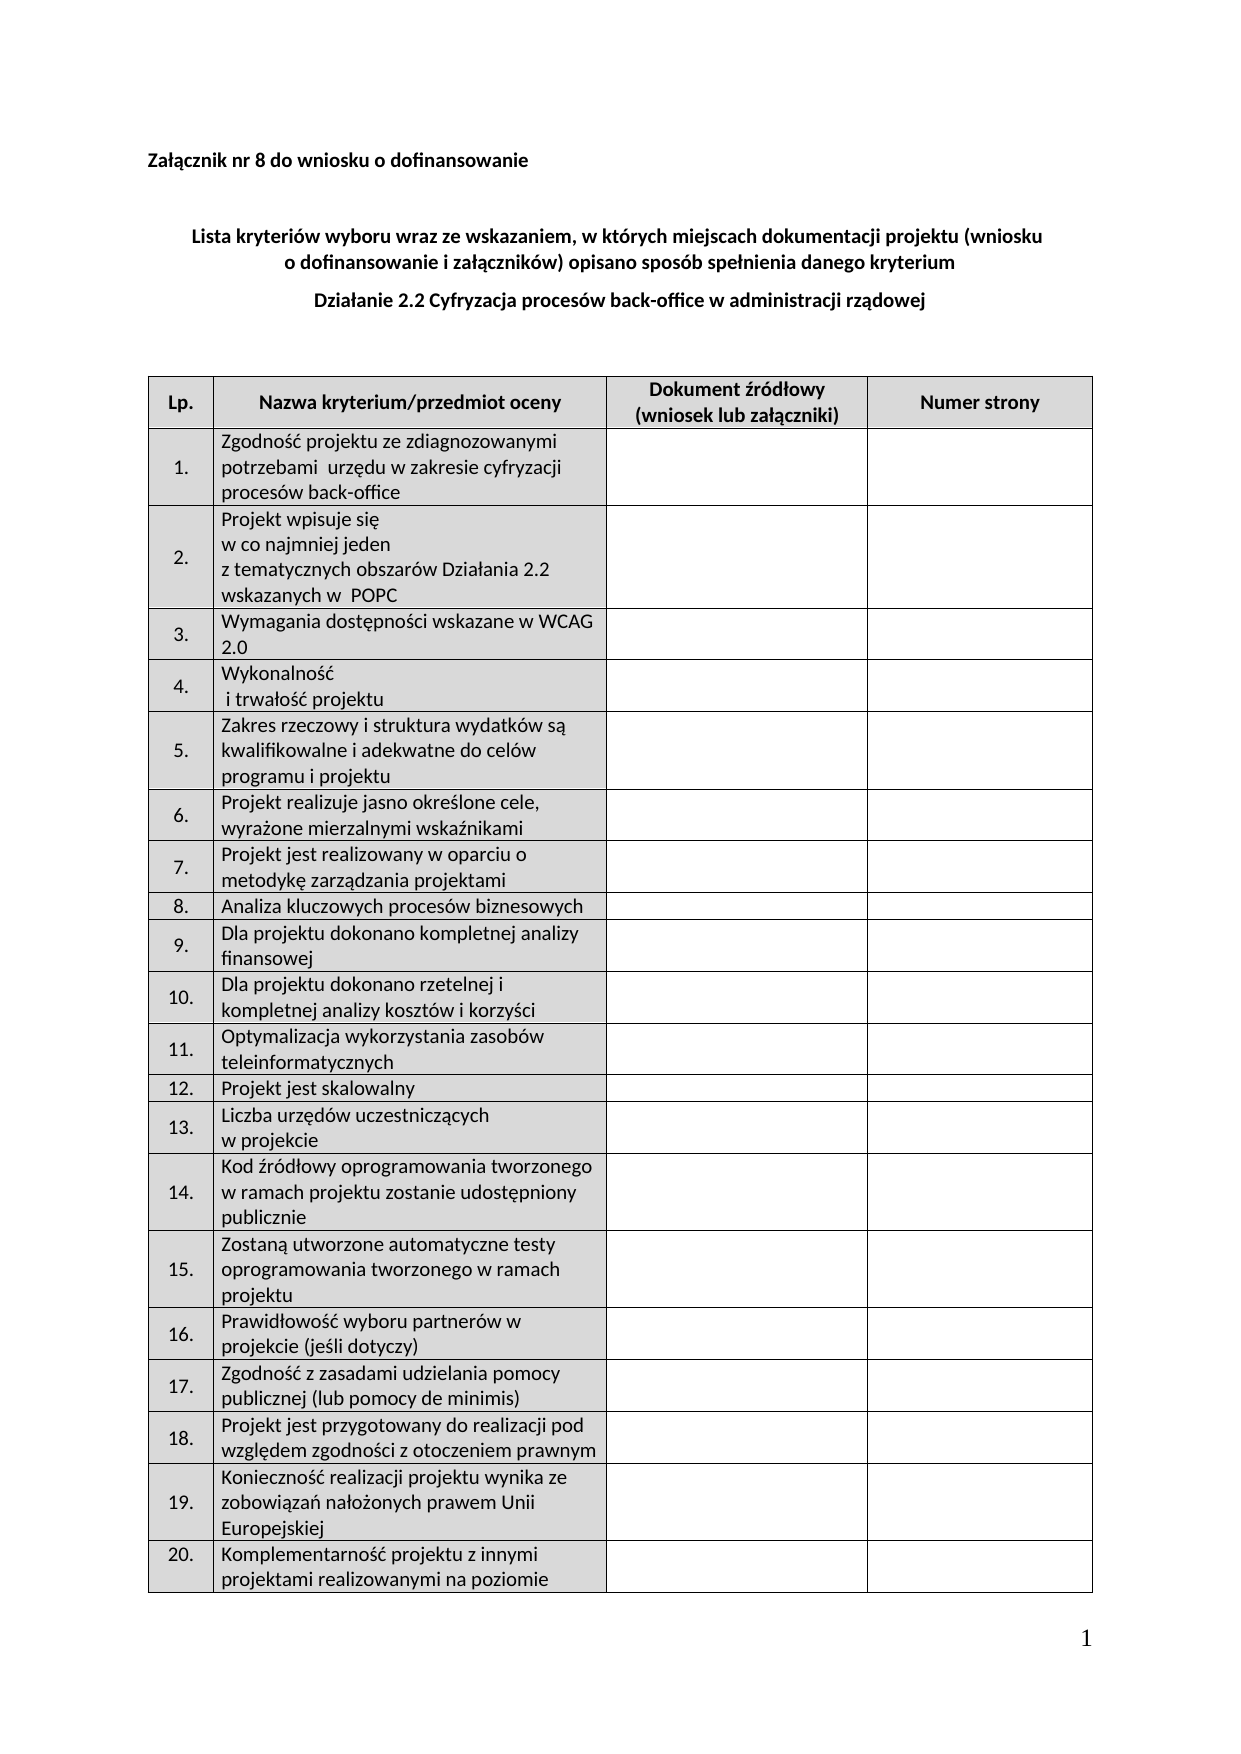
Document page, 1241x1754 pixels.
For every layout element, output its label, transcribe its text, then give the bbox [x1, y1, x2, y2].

table_cell [607, 429, 867, 505]
table_cell 16. [149, 1308, 213, 1359]
table_cell [607, 609, 867, 659]
table_cell Zostaną utworzone automatyczne testy oprogramowania tworzonego w ramach projektu [214, 1231, 606, 1307]
table_header Lp. [149, 377, 213, 427]
table_cell [868, 1464, 1092, 1540]
table_cell [868, 1360, 1092, 1411]
table_cell 1. [149, 429, 213, 505]
table_cell Optymalizacja wykorzystania zasobów teleinformatycznych [214, 1024, 606, 1074]
table_cell [607, 1464, 867, 1540]
table_cell Dla projektu dokonano rzetelnej i kompletnej analizy kosztów i korzyści [214, 972, 606, 1022]
table_cell [607, 660, 867, 711]
table_cell Konieczność realizacji projektu wynika ze zobowiązań nałożonych prawem Unii Europejskiej [214, 1464, 606, 1540]
table_cell 7. [149, 841, 213, 892]
table_cell 13. [149, 1102, 213, 1153]
table_cell [607, 1360, 867, 1411]
table_cell [868, 1075, 1092, 1101]
table_cell [868, 1102, 1092, 1153]
table_cell 19. [149, 1464, 213, 1540]
table_cell 11. [149, 1024, 213, 1074]
table_cell Wykonalność i trwałość projektu [214, 660, 606, 711]
table_cell [607, 1154, 867, 1230]
table_cell 15. [149, 1231, 213, 1307]
table_cell [868, 712, 1092, 788]
table_cell [607, 1308, 867, 1359]
table_cell Prawidłowość wyboru partnerów w projekcie (jeśli dotyczy) [214, 1308, 606, 1359]
table_cell Projekt wpisuje się w co najmniej jeden z tematycznych obszarów Działania 2.2 wskazanych w POPC [214, 506, 606, 607]
table_cell [607, 1231, 867, 1307]
table_cell [607, 506, 867, 607]
table_header Dokument źródłowy (wniosek lub załączniki) [607, 377, 867, 427]
table_cell 17. [149, 1360, 213, 1411]
table_cell [868, 972, 1092, 1022]
table_cell [607, 1541, 867, 1592]
table_cell Dla projektu dokonano kompletnej analizy finansowej [214, 920, 606, 971]
table_cell 18. [149, 1412, 213, 1463]
table_cell Projekt jest przygotowany do realizacji pod względem zgodności z otoczeniem prawnym [214, 1412, 606, 1463]
table_cell 14. [149, 1154, 213, 1230]
text Działanie 2.2 Cyfryzacja procesów back-office w administracji rządowej [148, 287, 1093, 312]
table_cell [868, 790, 1092, 840]
text Załącznik nr 8 do wniosku o dofinansowanie [148, 148, 1093, 173]
table_cell [868, 841, 1092, 892]
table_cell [214, 1541, 606, 1592]
table_cell 20. [149, 1541, 213, 1592]
table_cell 2. [149, 506, 213, 607]
table_cell [607, 920, 867, 971]
table_header Nazwa kryterium/przedmiot oceny [214, 377, 606, 427]
table_cell [868, 1154, 1092, 1230]
table_cell 10. [149, 972, 213, 1022]
table_cell Projekt jest skalowalny [214, 1075, 606, 1101]
table_cell [868, 1231, 1092, 1307]
table_cell 6. [149, 790, 213, 840]
table_cell Projekt jest realizowany w oparciu o metodykę zarządzania projektami [214, 841, 606, 892]
table_cell [868, 506, 1092, 607]
table_cell [607, 972, 867, 1022]
table_cell Kod źródłowy oprogramowania tworzonego w ramach projektu zostanie udostępniony publicznie [214, 1154, 606, 1230]
table_cell [868, 1308, 1092, 1359]
table_cell Liczba urzędów uczestniczących w projekcie [214, 1102, 606, 1153]
table_cell 5. [149, 712, 213, 788]
table_cell 9. [149, 920, 213, 971]
table_cell [868, 920, 1092, 971]
table_cell [868, 429, 1092, 505]
table_cell [607, 841, 867, 892]
table_cell [868, 893, 1092, 919]
table_cell Projekt realizuje jasno określone cele, wyrażone mierzalnymi wskaźnikami [214, 790, 606, 840]
table_cell [607, 790, 867, 840]
table_cell [607, 1102, 867, 1153]
table_cell Wymagania dostępności wskazane w WCAG 2.0 [214, 609, 606, 659]
table_cell 12. [149, 1075, 213, 1101]
table_cell Zgodność z zasadami udzielania pomocy publicznej (lub pomocy de minimis) [214, 1360, 606, 1411]
table_cell [607, 1024, 867, 1074]
table_cell [607, 1075, 867, 1101]
table_cell 8. [149, 893, 213, 919]
table_cell [607, 1412, 867, 1463]
table_cell Zgodność projektu ze zdiagnozowanymi potrzebami urzędu w zakresie cyfryzacji procesów back-office [214, 429, 606, 505]
table_cell [868, 609, 1092, 659]
table_cell [868, 1412, 1092, 1463]
table_cell [868, 660, 1092, 711]
table_cell [607, 712, 867, 788]
text Lista kryteriów wyboru wraz ze wskazaniem, w których miejscach dokumentacji projektu (wniosku o dofinansowanie i załączników) opisano sposób spełnienia danego kryterium [148, 223, 1093, 274]
table_cell Analiza kluczowych procesów biznesowych [214, 893, 606, 919]
table_cell 4. [149, 660, 213, 711]
table_cell Zakres rzeczowy i struktura wydatków są kwalifikowalne i adekwatne do celów programu i projektu [214, 712, 606, 788]
table_header Numer strony [868, 377, 1092, 427]
table_cell [868, 1024, 1092, 1074]
table_cell 3. [149, 609, 213, 659]
table_cell [868, 1541, 1092, 1592]
table_cell [607, 893, 867, 919]
